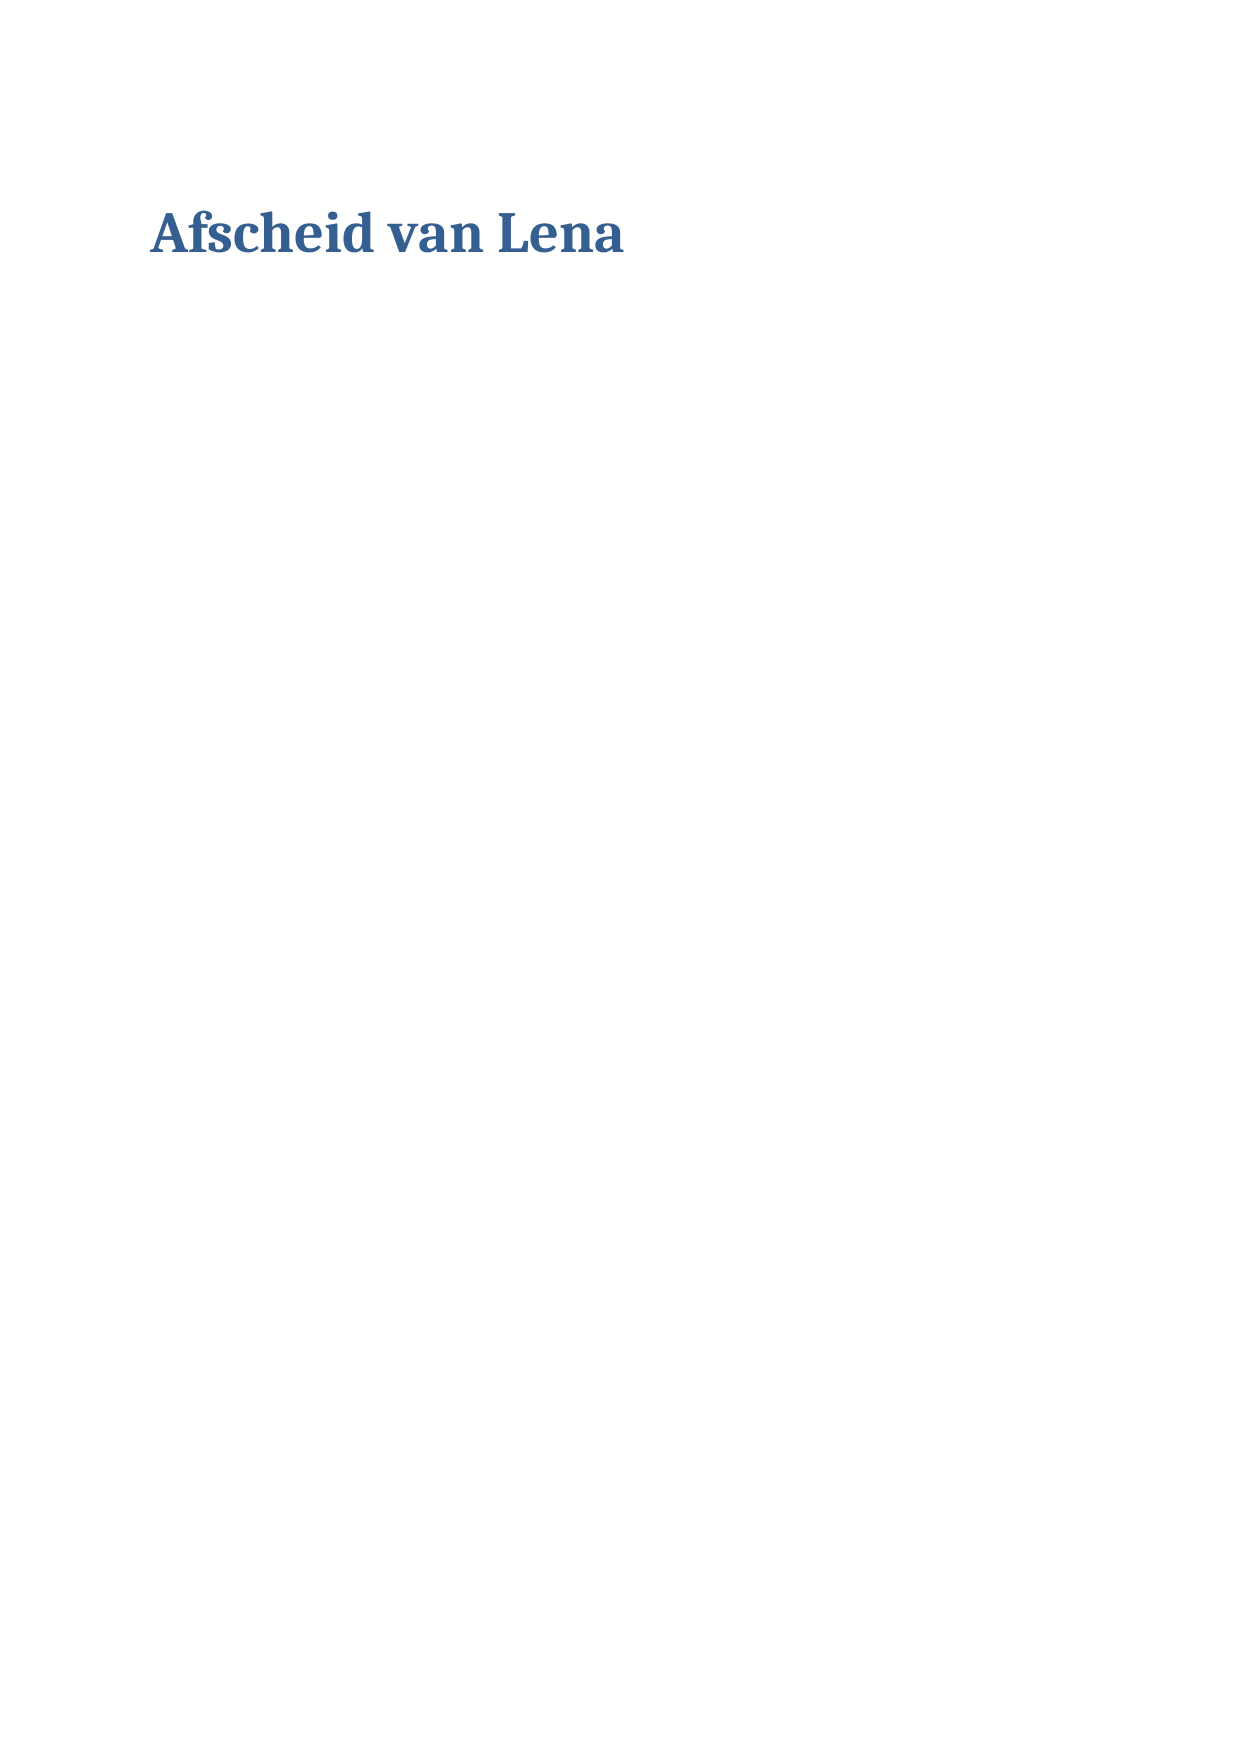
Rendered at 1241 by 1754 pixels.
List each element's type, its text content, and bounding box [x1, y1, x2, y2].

subtitle Afscheid van Lena [150, 200, 1090, 267]
